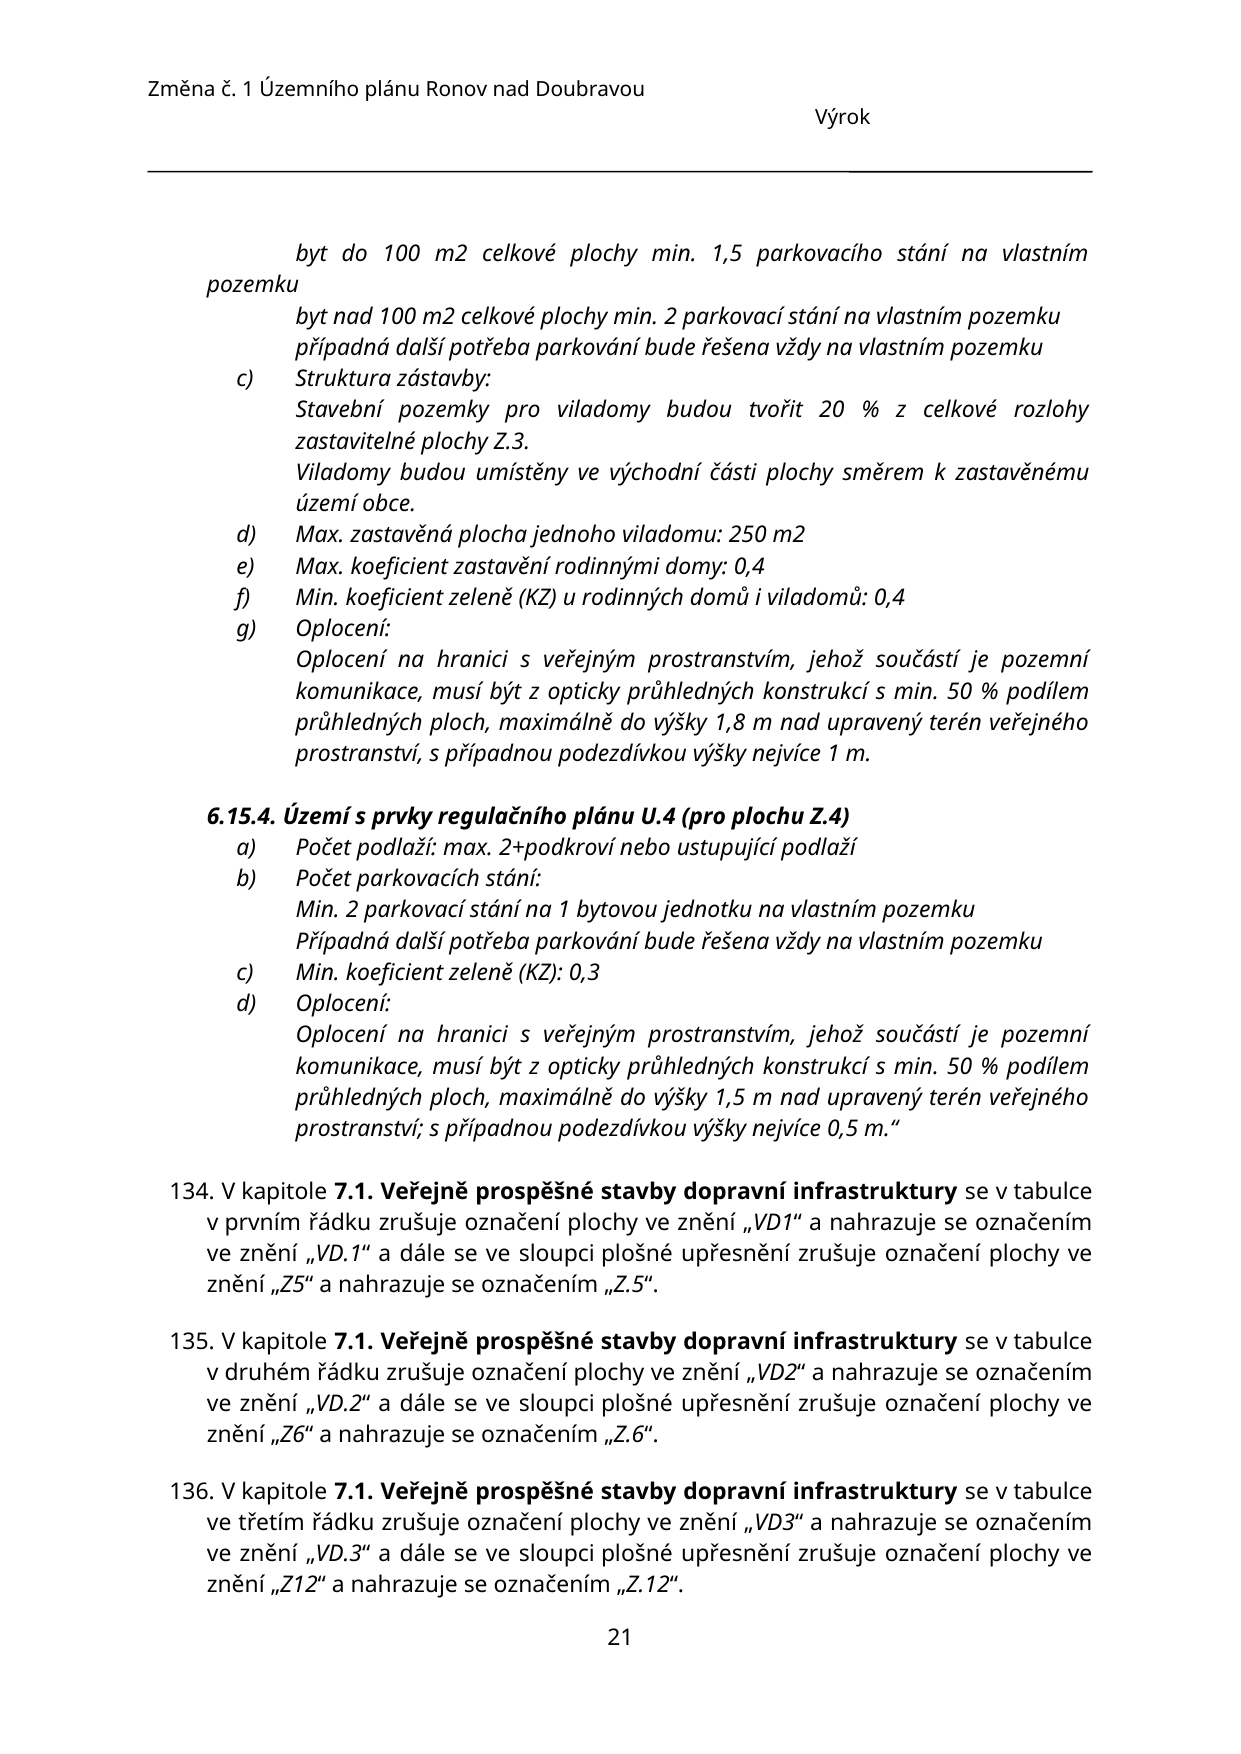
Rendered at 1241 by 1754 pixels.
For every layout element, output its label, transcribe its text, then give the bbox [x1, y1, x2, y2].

list Viladomy budou umístěny ve východní části plochy směrem k zastavěnému území obce. [295, 456, 1093, 518]
list a) Počet podlaží: max. 2+podkroví nebo ustupující podlaží [236, 831, 1093, 862]
list byt do 100 m2 celkové plochy min. 1,5 parkovacího stání na vlastním pozemku [207, 237, 1093, 299]
list c) Min. koeficient zeleně (KZ): 0,3 [236, 956, 1093, 987]
list f) Min. koeficient zeleně (KZ) u rodinných domů i viladomů: 0,4 [207, 581, 1093, 612]
list Stavební pozemky pro viladomy budou tvořit 20 % z celkové rozlohy zastavitelné plochy Z.3. [295, 393, 1093, 456]
list b) Počet parkovacích stání: [236, 862, 1093, 893]
list c) Struktura zástavby: [207, 362, 1093, 393]
list Oplocení na hranici s veřejným prostranstvím, jehož součástí je pozemní komunikace, musí být z opticky průhledných konstrukcí s min. 50 % podílem průhledných ploch, maximálně do výšky 1,5 m nad upravený terén veřejného prostranství; s případnou podezdívkou výšky nejvíce 0,5 m.“ [295, 1018, 1093, 1143]
list V kapitole 7.1. Veřejně prospěšné stavby dopravní infrastruktury se v tabulce ve třetím řádku zrušuje označení plochy ve znění „VD3“ a nahrazuje se označením ve znění „VD.3“ a dále se ve sloupci plošné upřesnění zrušuje označení plochy ve znění „Z12“ a nahrazuje se označením „Z.12“. [169, 1474, 1093, 1599]
list d) Oplocení: [236, 987, 1093, 1018]
list 6.15.4. Území s prvky regulačního plánu U.4 (pro plochu Z.4) [207, 799, 1093, 831]
list e) Max. koeficient zastavění rodinnými domy: 0,4 [207, 549, 1093, 581]
list Min. 2 parkovací stání na 1 bytovou jednotku na vlastním pozemku [295, 893, 1093, 924]
list byt nad 100 m2 celkové plochy min. 2 parkovací stání na vlastním pozemku [207, 299, 1093, 331]
list V kapitole 7.1. Veřejně prospěšné stavby dopravní infrastruktury se v tabulce v prvním řádku zrušuje označení plochy ve znění „VD1“ a nahrazuje se označením ve znění „VD.1“ a dále se ve sloupci plošné upřesnění zrušuje označení plochy ve znění „Z5“ a nahrazuje se označením „Z.5“. [169, 1174, 1093, 1299]
list V kapitole 7.1. Veřejně prospěšné stavby dopravní infrastruktury se v tabulce v druhém řádku zrušuje označení plochy ve znění „VD2“ a nahrazuje se označením ve znění „VD.2“ a dále se ve sloupci plošné upřesnění zrušuje označení plochy ve znění „Z6“ a nahrazuje se označením „Z.6“. [169, 1324, 1093, 1449]
list Případná další potřeba parkování bude řešena vždy na vlastním pozemku [295, 924, 1093, 956]
list případná další potřeba parkování bude řešena vždy na vlastním pozemku [207, 331, 1093, 362]
list g) Oplocení: [207, 612, 1093, 643]
list Oplocení na hranici s veřejným prostranstvím, jehož součástí je pozemní komunikace, musí být z opticky průhledných konstrukcí s min. 50 % podílem průhledných ploch, maximálně do výšky 1,8 m nad upravený terén veřejného prostranství, s případnou podezdívkou výšky nejvíce 1 m. [295, 643, 1093, 768]
list d) Max. zastavěná plocha jednoho viladomu: 250 m2 [207, 518, 1093, 549]
